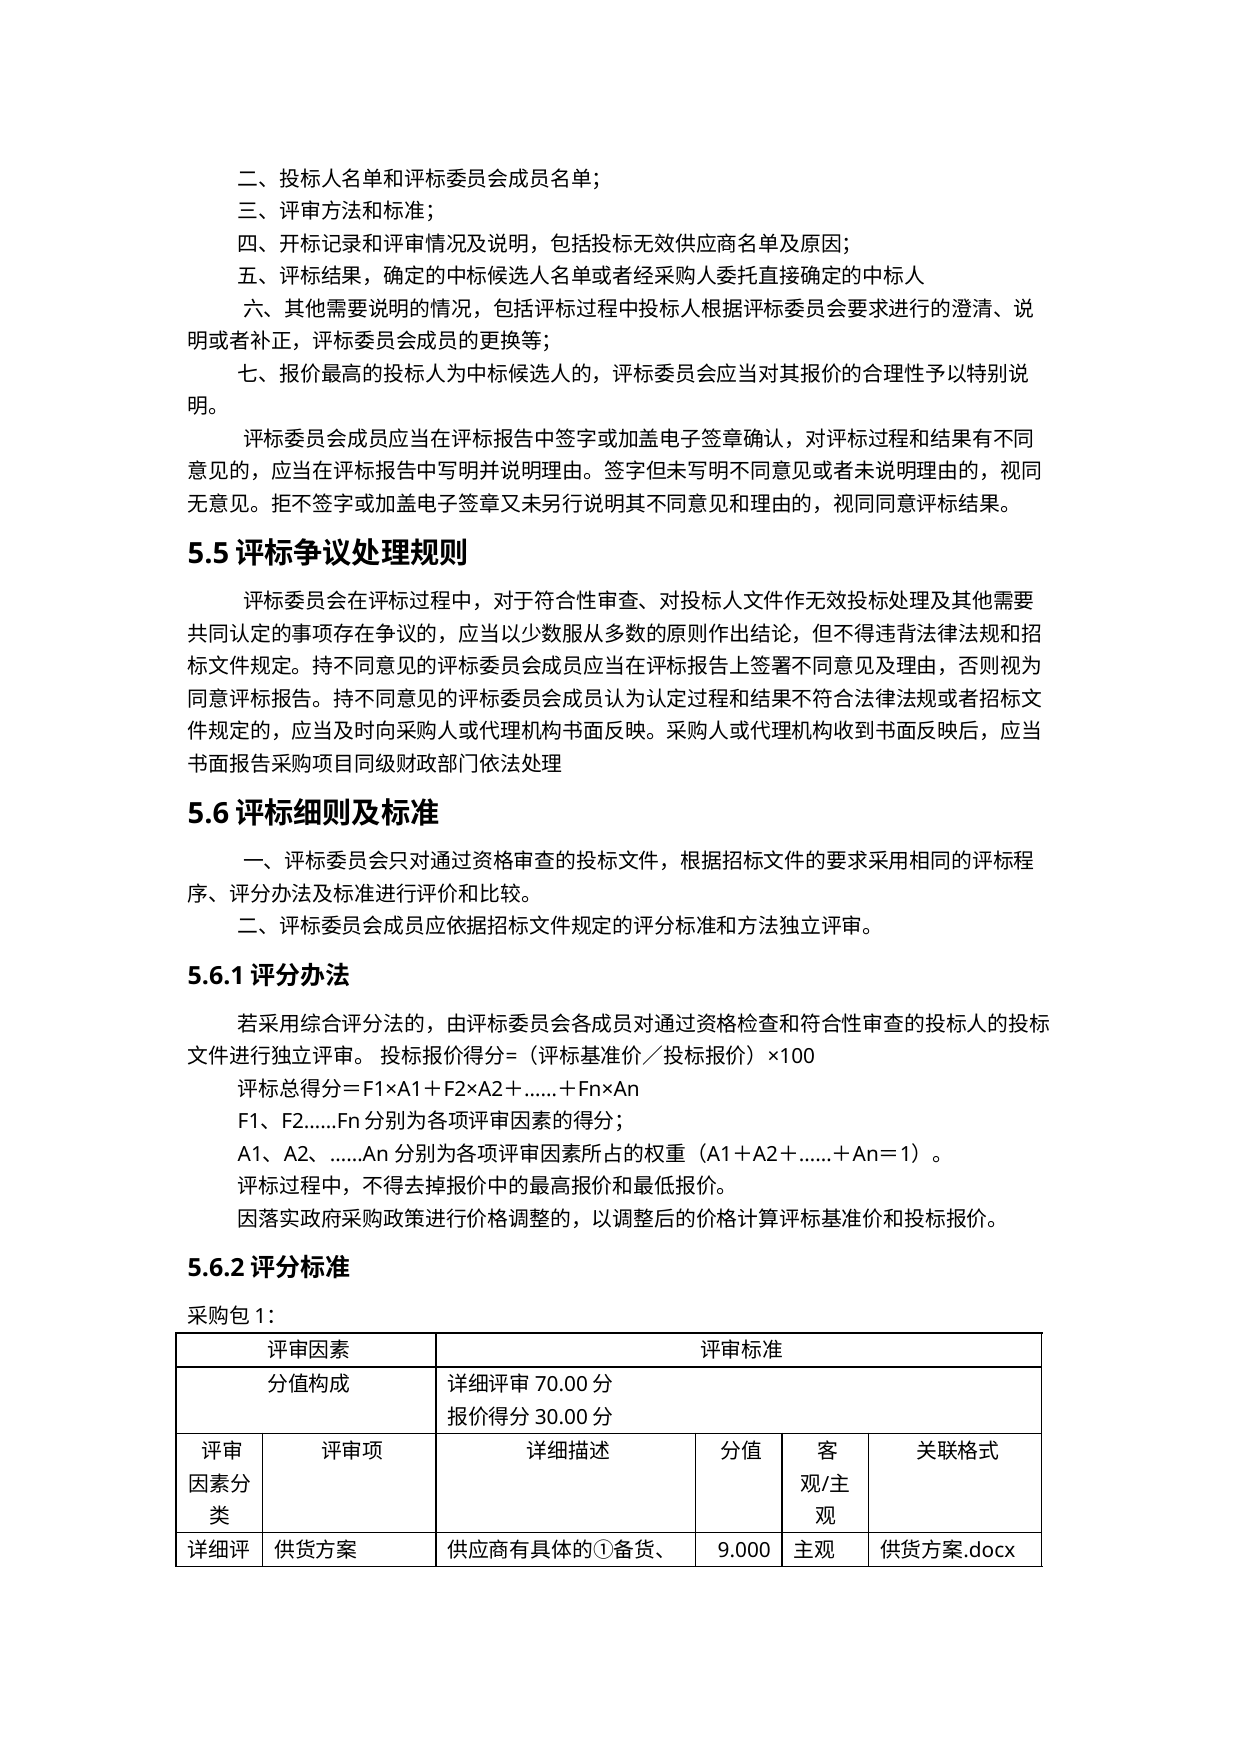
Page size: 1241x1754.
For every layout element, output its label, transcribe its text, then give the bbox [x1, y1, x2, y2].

text 因落实政府采购政策进行价格调整的，以调整后的价格计算评标基准价和投标报价。 [187, 1202, 1053, 1234]
text 六、其他需要说明的情况，包括评标过程中投标人根据评标委员会要求进行的澄清、说明或者补正，评标委员会成员的更换等； [187, 292, 1053, 357]
table_cell 评审因素分类 [177, 1434, 262, 1532]
text 四、开标记录和评审情况及说明，包括投标无效供应商名单及原因； [187, 227, 1053, 259]
text 5.6.1评分办法 [187, 942, 1053, 1007]
table_header 评审因素 [177, 1334, 435, 1366]
table_cell 详细评审 [177, 1533, 262, 1566]
text 评标过程中，不得去掉报价中的最高报价和最低报价。 [187, 1169, 1053, 1202]
table_cell 详细评审70.00分 报价得分30.00分 [437, 1368, 1041, 1433]
text 五、评标结果，确定的中标候选人名单或者经采购人委托直接确定的中标人 [187, 259, 1053, 292]
text 5.5评标争议处理规则 [187, 519, 1053, 584]
table_cell 客观/主观 [783, 1434, 868, 1532]
table_cell 分值 [696, 1434, 781, 1532]
table_cell 详细描述 [437, 1434, 695, 1532]
text A1、A2、……An 分别为各项评审因素所占的权重（A1＋A2＋……＋An＝1）。 [187, 1137, 1053, 1169]
table_cell 关联格式 [869, 1434, 1041, 1532]
text 二、评标委员会成员应依据招标文件规定的评分标准和方法独立评审。 [187, 909, 1053, 942]
table_cell 评审项 [263, 1434, 435, 1532]
text 评标总得分＝F1×A1＋F2×A2＋……＋Fn×An [187, 1072, 1053, 1104]
text F1、F2……Fn分别为各项评审因素的得分； [187, 1104, 1053, 1137]
text 二、投标人名单和评标委员会成员名单； [187, 162, 1053, 194]
table_header 评审标准 [437, 1334, 1041, 1366]
text 七、报价最高的投标人为中标候选人的，评标委员会应当对其报价的合理性予以特别说明。 [187, 357, 1053, 422]
text 评标委员会成员应当在评标报告中签字或加盖电子签章确认，对评标过程和结果有不同意见的，应当在评标报告中写明并说明理由。签字但未写明不同意见或者未说明理由的，视同无意见。拒不签字或加盖电子签章又未另行说明其不同意见和理由的，视同同意评标结果。 [187, 422, 1053, 519]
table_cell 9.0000 [696, 1533, 781, 1566]
table_cell 供货方案 [263, 1533, 435, 1566]
text 评标委员会在评标过程中，对于符合性审查、对投标人文件作无效投标处理及其他需要共同认定的事项存在争议的，应当以少数服从多数的原则作出结论，但不得违背法律法规和招标文件规定。持不同意见的评标委员会成员应当在评标报告上签署不同意见及理由，否则视为同意评标报告。持不同意见的评标委员会成员认为认定过程和结果不符合法律法规或者招标文件规定的，应当及时向采购人或代理机构书面反映。采购人或代理机构收到书面反映后，应当书面报告采购项目同级财政部门依法处理 [187, 584, 1053, 779]
table_cell 主观 [783, 1533, 868, 1566]
text 5.6评标细则及标准 [187, 779, 1053, 844]
text 一、评标委员会只对通过资格审查的投标文件，根据招标文件的要求采用相同的评标程序、评分办法及标准进行评价和比较。 [187, 844, 1053, 909]
text 三、评审方法和标准； [187, 194, 1053, 227]
text 若采用综合评分法的，由评标委员会各成员对通过资格检查和符合性审查的投标人的投标文件进行独立评审。 投标报价得分=（评标基准价／投标报价）×100 [187, 1007, 1053, 1072]
text 采购包1： [187, 1299, 1053, 1332]
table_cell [437, 1533, 695, 1566]
table_cell 供货方案.docx [869, 1533, 1041, 1566]
table_cell 分值构成 [177, 1368, 435, 1433]
text 5.6.2评分标准 [187, 1234, 1053, 1299]
